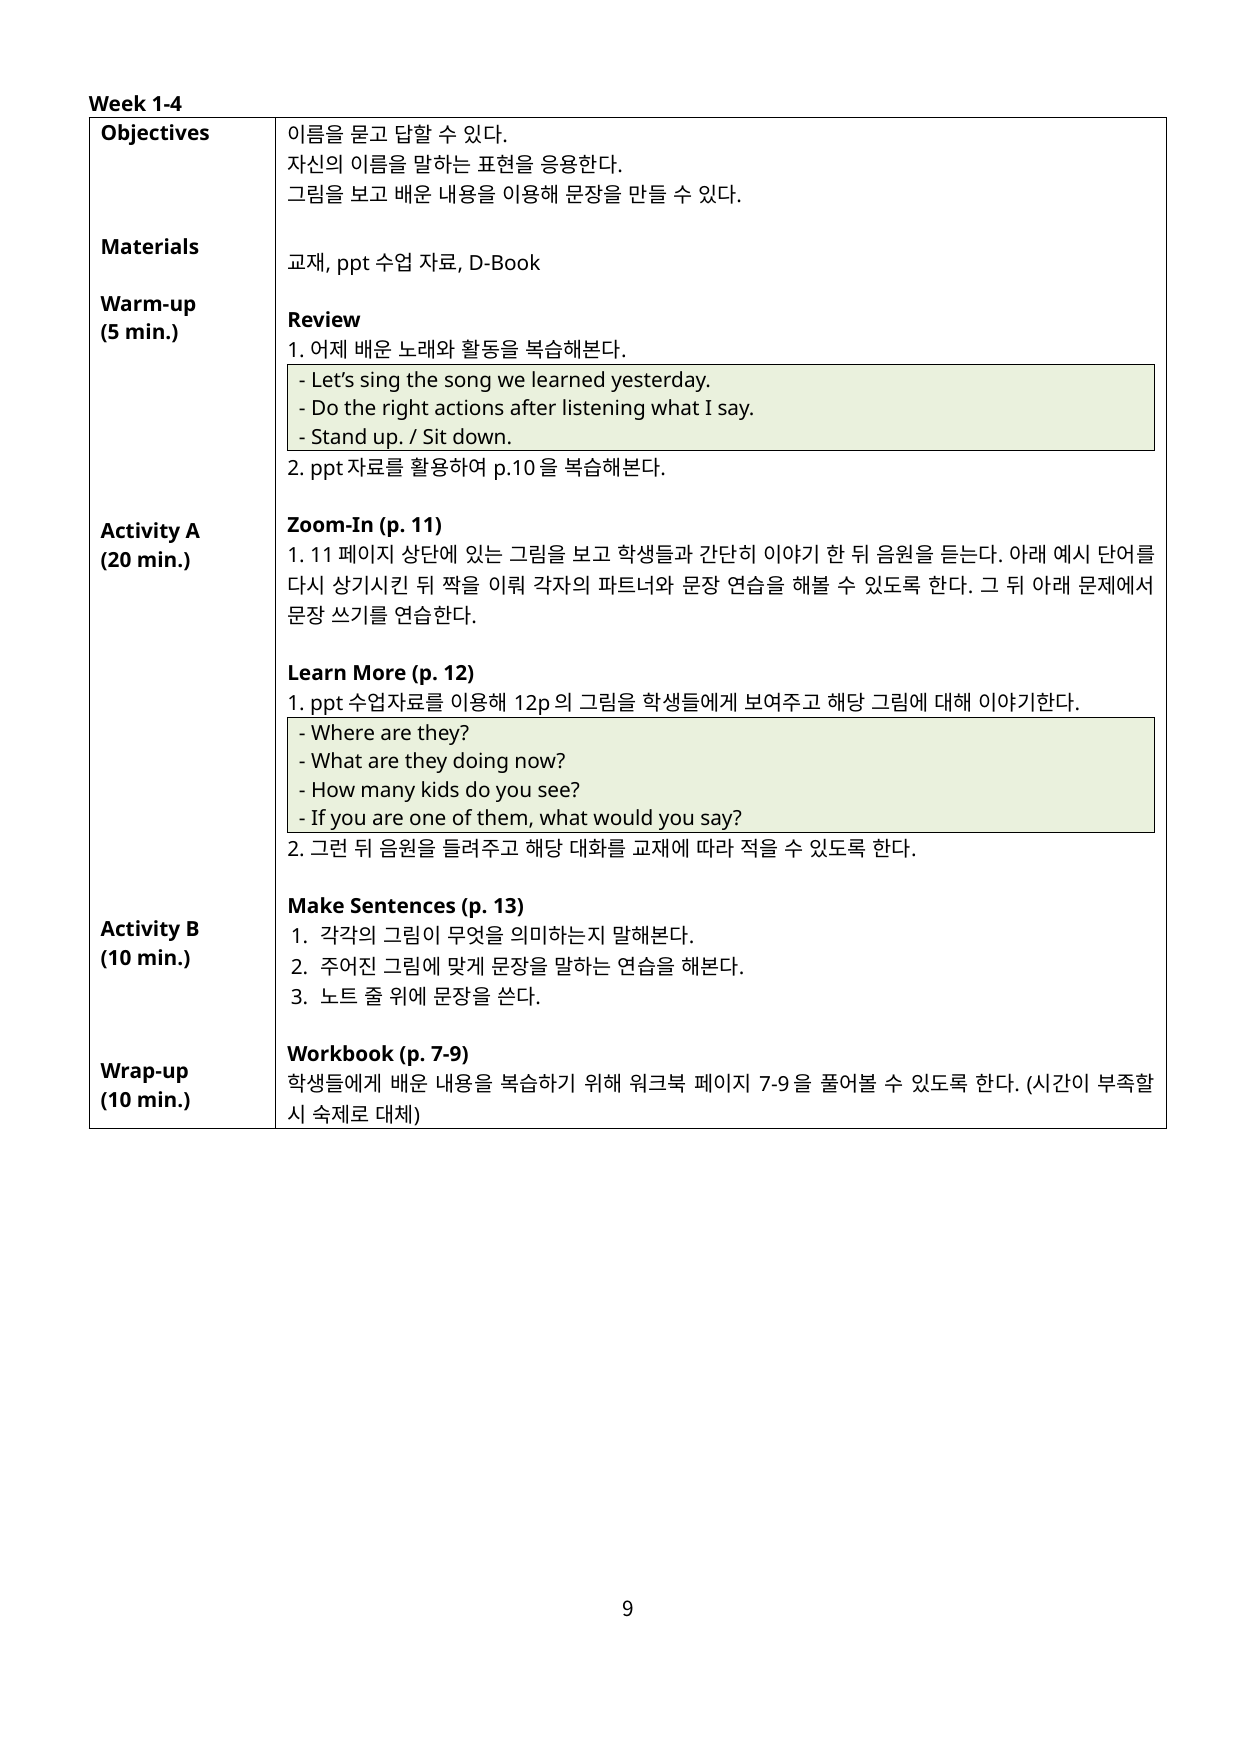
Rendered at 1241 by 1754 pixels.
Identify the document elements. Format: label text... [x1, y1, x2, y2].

table_header 이름을 묻고 답할 수 있다. 자신의 이름을 말하는 표현을 응용한다. 그림을 보고 배운 내용을 이용해 문장을 만들 수 있다. 교재, ppt 수업 자료, D-Book Review 1. 어제 배운 노래와 활동을 복습해본다. 2. ppt자료를 활용하여 p.10을 복습해본다. Zoom-In (p. 11) 1. 11페이지 상단에 있는 그림을 보고 학생들과 간단히 이야기 한 뒤 음원을 듣는다. 아래 예시 단어를 다시 상기시킨 뒤 짝을 이뤄 각자의 파트너와 문장 연습을 해볼 수 있도록 한다. 그 뒤 아래 문제에서 문장 쓰기를 연습한다. Learn More (p. 12) 1. ppt 수업자료를 이용해 12p의 그림을 학생들에게 보여주고 해당 그림에 대해 이야기한다. 2. 그런 뒤 음원을 들려주고 해당 대화를 교재에 따라 적을 수 있도록 한다. Make Sentences (p. 13) 각각의 그림이 무엇을 의미하는지 말해본다. 주어진 그림에 맞게 문장을 말하는 연습을 해본다. 노트 줄 위에 문장을 쓴다. Workbook (p. 7-9) 학생들에게 배운 내용을 복습하기 위해 워크북 페이지 7-9을 풀어볼 수 있도록 한다. (시간이 부족할 시 숙제로 대체) [276, 118, 1166, 1128]
text Week 1-4 [89, 89, 1167, 117]
table_header Objectives Materials Warm-up (5 min.) Activity A (20 min.) Activity B (10 min.) Wrap-up (10 min.) [90, 118, 275, 1128]
